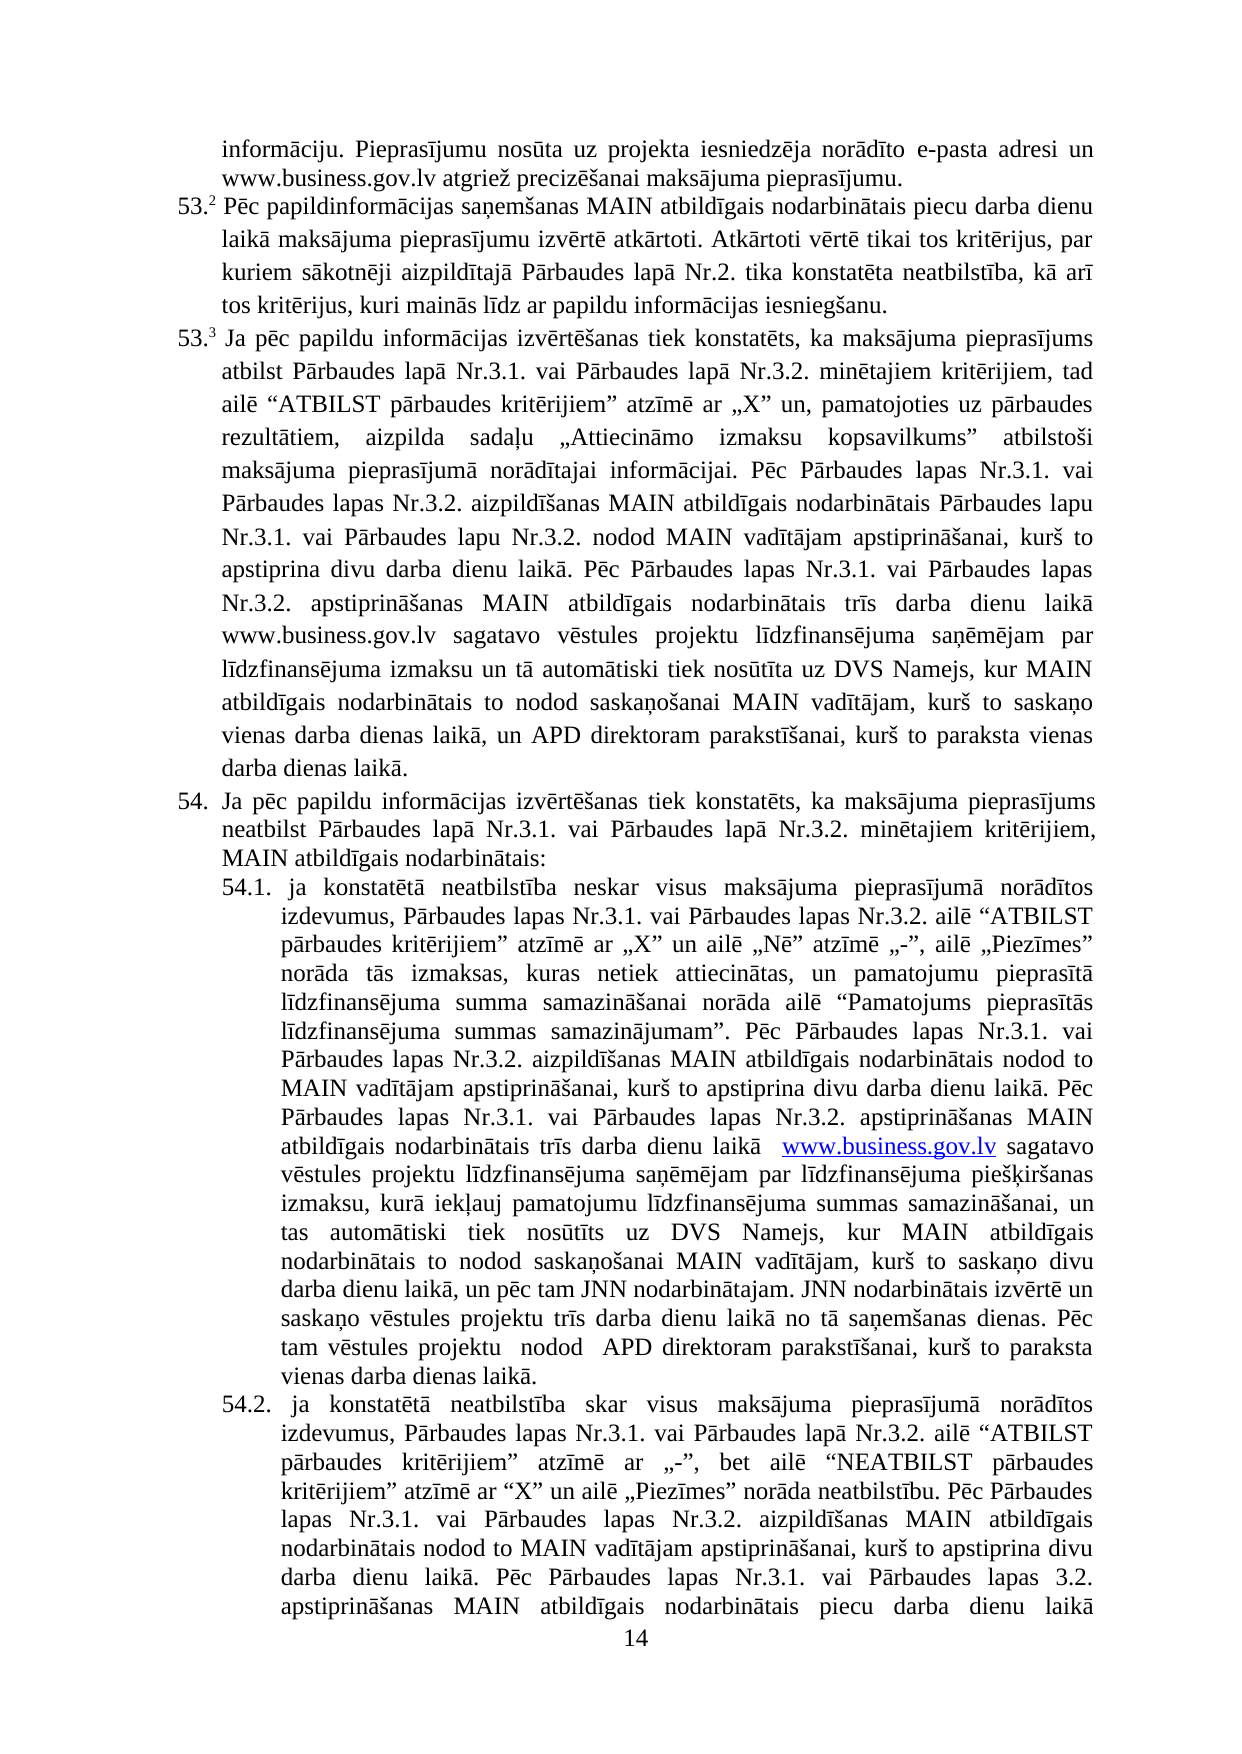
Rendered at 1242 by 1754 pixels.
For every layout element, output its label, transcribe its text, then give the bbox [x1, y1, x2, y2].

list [177, 134, 1094, 191]
list 54.1. ja konstatētā neatbilstība neskar visus maksājuma pieprasījumā norādītos izdevumus, Pārbaudes lapas Nr.3.1. vai Pārbaudes lapas Nr.3.2. ailē “ATBILST pārbaudes kritērijiem” atzīmē ar „X” un ailē „Nē” atzīmē „-”, ailē „Piezīmes” norāda tās izmaksas, kuras netiek attiecinātas, un pamatojumu pieprasītā līdzfinansējuma summa samazināšanai norāda ailē “Pamatojums pieprasītās līdzfinansējuma summas samazinājumam”. Pēc Pārbaudes lapas Nr.3.1. vai Pārbaudes lapas Nr.3.2. aizpildīšanas MAIN atbildīgais nodarbinātais nodod to MAIN vadītājam apstiprināšanai, kurš to apstiprina divu darba dienu laikā. Pēc Pārbaudes lapas Nr.3.1. vai Pārbaudes lapas Nr.3.2. apstiprināšanas MAIN atbildīgais nodarbinātais trīs darba dienu laikā www.business.gov.lv sagatavo vēstules projektu līdzfinansējuma saņēmējam par līdzfinansējuma piešķiršanas izmaksu, kurā iekļauj pamatojumu līdzfinansējuma summas samazināšanai, un tas automātiski tiek nosūtīts uz DVS Namejs, kur MAIN atbildīgais nodarbinātais to nodod saskaņošanai MAIN vadītājam, kurš to saskaņo divu darba dienu laikā, un pēc tam JNN nodarbinātajam. JNN nodarbinātais izvērtē un saskaņo vēstules projektu trīs darba dienu laikā no tā saņemšanas dienas. Pēc tam vēstules projektu nodod APD direktoram parakstīšanai, kurš to paraksta vienas darba dienas laikā. [222, 872, 1094, 1389]
text 53.3 Ja pēc papildu informācijas izvērtēšanas tiek konstatēts, ka maksājuma pieprasījums atbilst Pārbaudes lapā Nr.3.1. vai Pārbaudes lapā Nr.3.2. minētajiem kritērijiem, tad ailē “ATBILST pārbaudes kritērijiem” atzīmē ar „X” un, pamatojoties uz pārbaudes rezultātiem, aizpilda sadaļu „Attiecināmo izmaksu kopsavilkums” atbilstoši maksājuma pieprasījumā norādītajai informācijai. Pēc Pārbaudes lapas Nr.3.1. vai Pārbaudes lapas Nr.3.2. aizpildīšanas MAIN atbildīgais nodarbinātais Pārbaudes lapu Nr.3.1. vai Pārbaudes lapu Nr.3.2. nodod MAIN vadītājam apstiprināšanai, kurš to apstiprina divu darba dienu laikā. Pēc Pārbaudes lapas Nr.3.1. vai Pārbaudes lapas Nr.3.2. apstiprināšanas MAIN atbildīgais nodarbinātais trīs darba dienu laikā www.business.gov.lv sagatavo vēstules projektu līdzfinansējuma saņēmējam par līdzfinansējuma izmaksu un tā automātiski tiek nosūtīta uz DVS Namejs, kur MAIN atbildīgais nodarbinātais to nodod saskaņošanai MAIN vadītājam, kurš to saskaņo vienas darba dienas laikā, un APD direktoram parakstīšanai, kurš to paraksta vienas darba dienas laikā. [177, 323, 1094, 781]
list Ja pēc papildu informācijas izvērtēšanas tiek konstatēts, ka maksājuma pieprasījums neatbilst Pārbaudes lapā Nr.3.1. vai Pārbaudes lapā Nr.3.2. minētajiem kritērijiem, MAIN atbildīgais nodarbinātais: [177, 786, 1097, 872]
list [222, 1389, 1094, 1619]
text 53.2 Pēc papildinformācijas saņemšanas MAIN atbildīgais nodarbinātais piecu darba dienu laikā maksājuma pieprasījumu izvērtē atkārtoti. Atkārtoti vērtē tikai tos kritērijus, par kuriem sākotnēji aizpildītajā Pārbaudes lapā Nr.2. tika konstatēta neatbilstība, kā arī tos kritērijus, kuri mainās līdz ar papildu informācijas iesniegšanu. [177, 191, 1094, 319]
